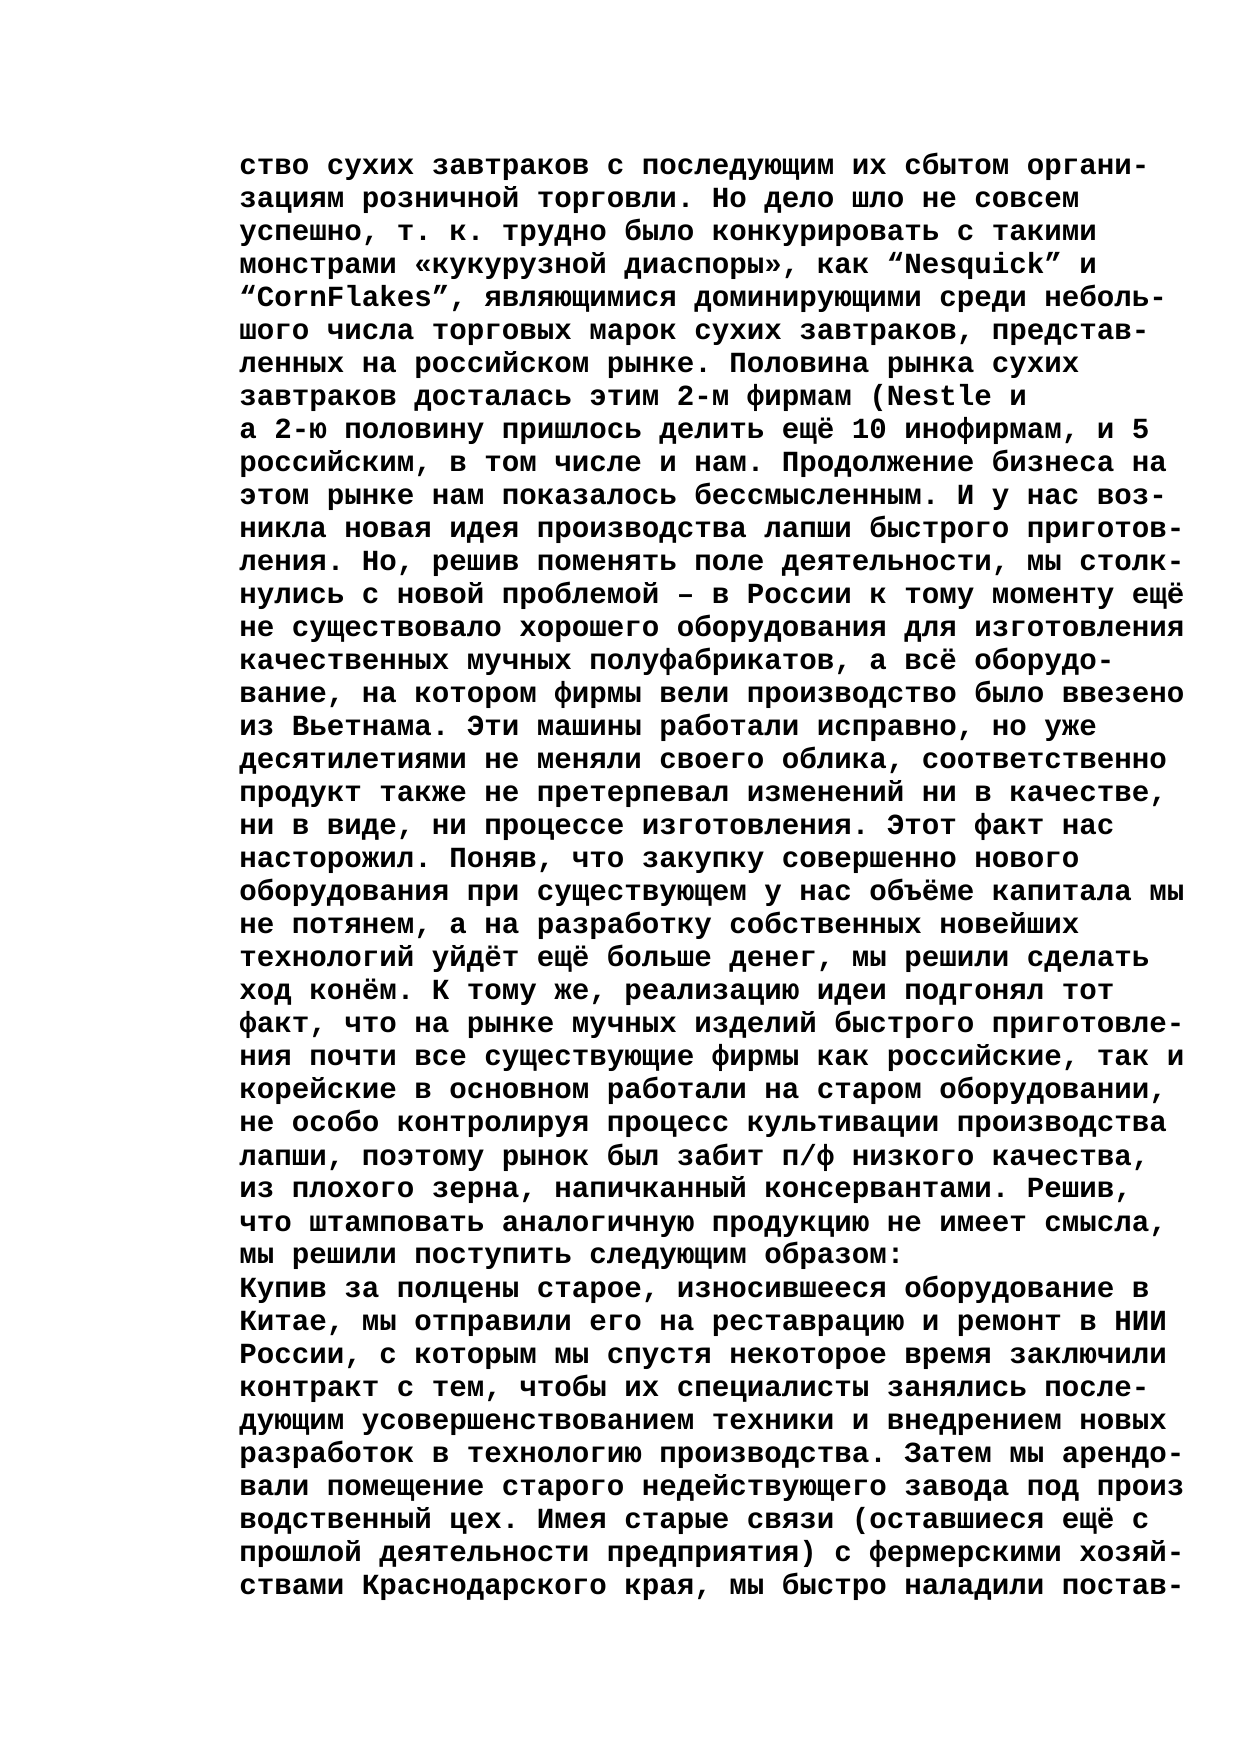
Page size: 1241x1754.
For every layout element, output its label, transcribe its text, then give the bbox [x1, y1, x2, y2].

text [239, 150, 1196, 1240]
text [239, 1273, 1196, 1603]
text мы решили поступить следующим образом: [239, 1240, 1196, 1273]
